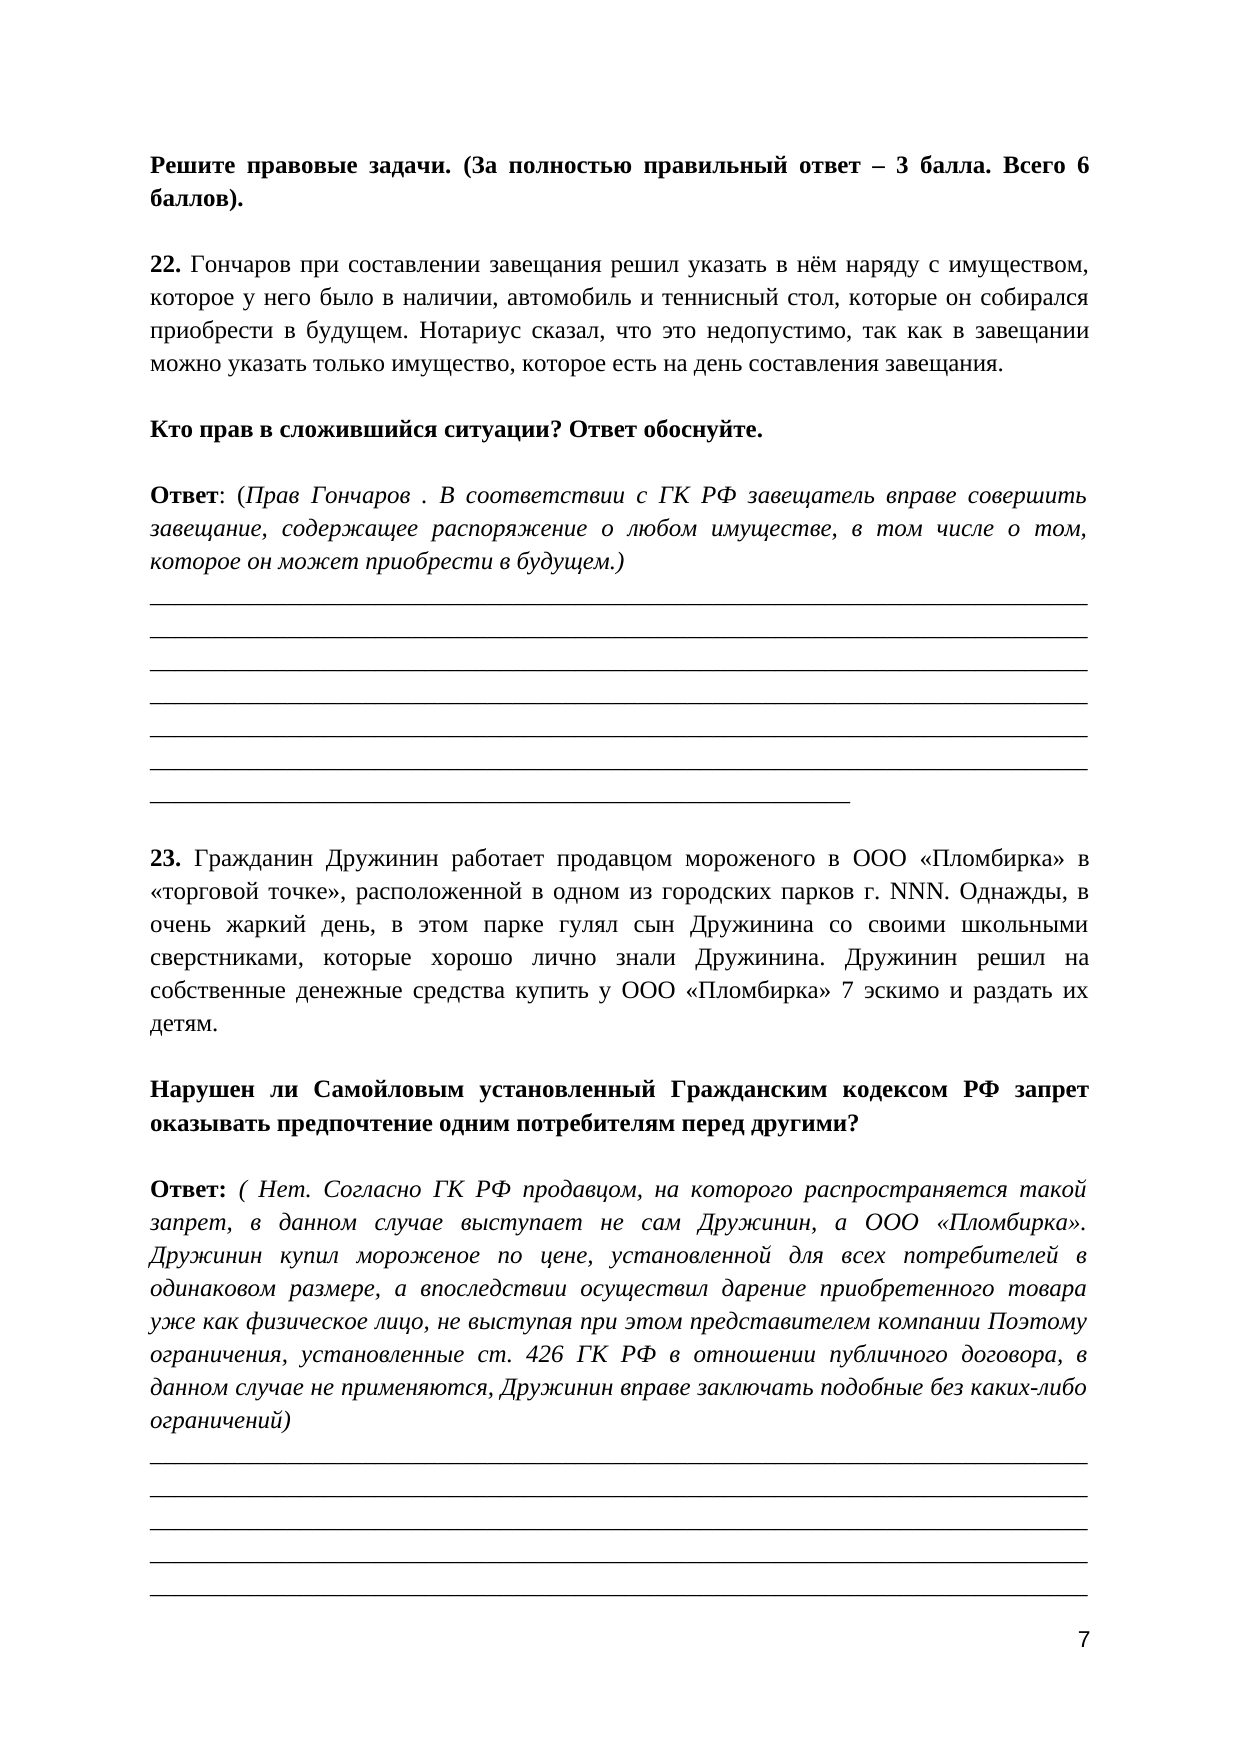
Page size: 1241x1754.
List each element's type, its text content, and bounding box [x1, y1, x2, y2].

text Нарушен ли Самойловым установленный Гражданским кодексом РФ запрет оказывать предпочтение одним потребителям перед другими? [150, 1074, 1090, 1136]
text 22. Гончаров при составлении завещания решил указать в нём наряду с имуществом, которое у него было в наличии, автомобиль и теннисный стол, которые он собирался приобрести в будущем. Нотариус сказал, что это недопустимо, так как в завещании можно указать только имущество, которое есть на день составления завещания. [150, 249, 1090, 377]
text Ответ: ( Нет. Согласно ГК РФ продавцом, на которого распространяется такой запрет, в данном случае выступает не сам Дружинин, а ООО «Пломбирка». Дружинин купил мороженое по цене, установленной для всех потребителей в одинаковом размере, а впоследствии осуществил дарение приобретенного товара уже как физическое лицо, не выступая при этом представителем компании Поэтому ограничения, установленные ст. 426 ГК РФ в отношении публичного договора, в данном случае не применяются, Дружинин вправе заключать подобные без каких-либо ограничений) [150, 1174, 1090, 1433]
text Ответ: (Прав Гончаров . В соответствии с ГК РФ завещатель вправе совершить завещание, содержащее распоряжение о любом имуществе, в том числе о том, которое он может приобрести в будущем.) [150, 480, 1090, 575]
text Решите правовые задачи. (За полностью правильный ответ – 3 балла. Всего 6 баллов). [150, 150, 1090, 212]
text 23. Гражданин Дружинин работает продавцом мороженого в ООО «Пломбирка» в «торговой точке», расположенной в одном из городских парков г. NNN. Однажды, в очень жаркий день, в этом парке гулял сын Дружинина со своими школьными сверстниками, которые хорошо лично знали Дружинина. Дружинин решил на собственные денежные средства купить у ООО «Пломбирка» 7 эскимо и раздать их детям. [150, 843, 1090, 1037]
text Кто прав в сложившийся ситуации? Ответ обоснуйте. [150, 414, 1090, 443]
text __________________________________________________________________________________________________________________________________________________________________________________________________________________________________________________________________________________________________________________________________________________________________________________________________________________________________________________________________________________________________________________________ [150, 579, 1090, 806]
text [150, 1438, 1090, 1599]
